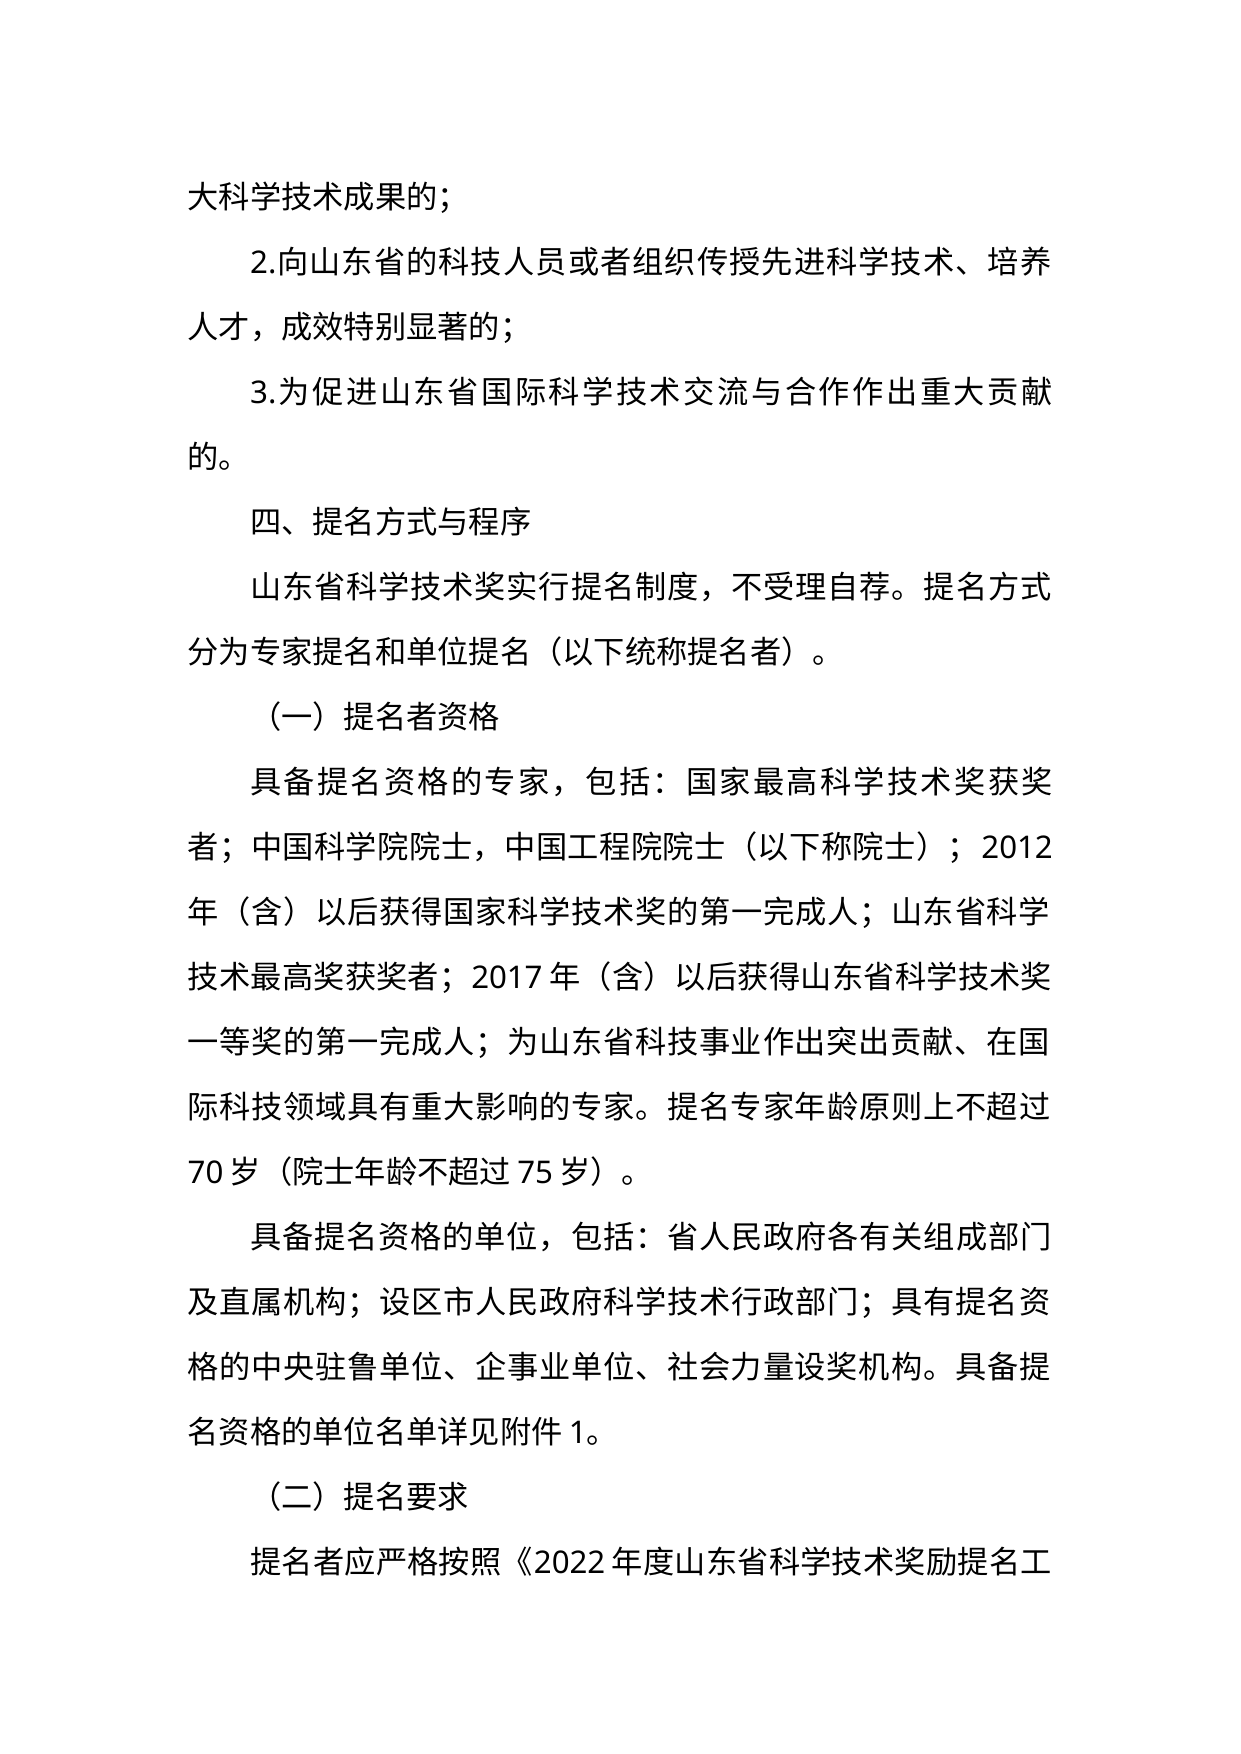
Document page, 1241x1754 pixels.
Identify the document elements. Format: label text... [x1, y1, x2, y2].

text （二）提名要求 [187, 1462, 1053, 1527]
text 具备提名资格的单位，包括：省人民政府各有关组成部门及直属机构；设区市人民政府科学技术行政部门；具有提名资格的中央驻鲁单位、企事业单位、社会力量设奖机构。具备提名资格的单位名单详见附件1。 [187, 1202, 1053, 1462]
text 四、提名方式与程序 [187, 487, 1053, 552]
text 3.为促进山东省国际科学技术交流与合作作出重大贡献的。 [187, 357, 1053, 487]
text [187, 1527, 1053, 1592]
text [187, 162, 1053, 227]
text 2.向山东省的科技人员或者组织传授先进科学技术、培养人才，成效特别显著的； [187, 227, 1053, 357]
text 山东省科学技术奖实行提名制度，不受理自荐。提名方式分为专家提名和单位提名（以下统称提名者）。 [187, 552, 1053, 682]
text 具备提名资格的专家，包括：国家最高科学技术奖获奖者；中国科学院院士，中国工程院院士（以下称院士）；2012年（含）以后获得国家科学技术奖的第一完成人；山东省科学技术最高奖获奖者；2017年（含）以后获得山东省科学技术奖一等奖的第一完成人；为山东省科技事业作出突出贡献、在国际科技领域具有重大影响的专家。提名专家年龄原则上不超过70岁（院士年龄不超过75岁）。 [187, 747, 1053, 1202]
text （一）提名者资格 [187, 682, 1053, 747]
